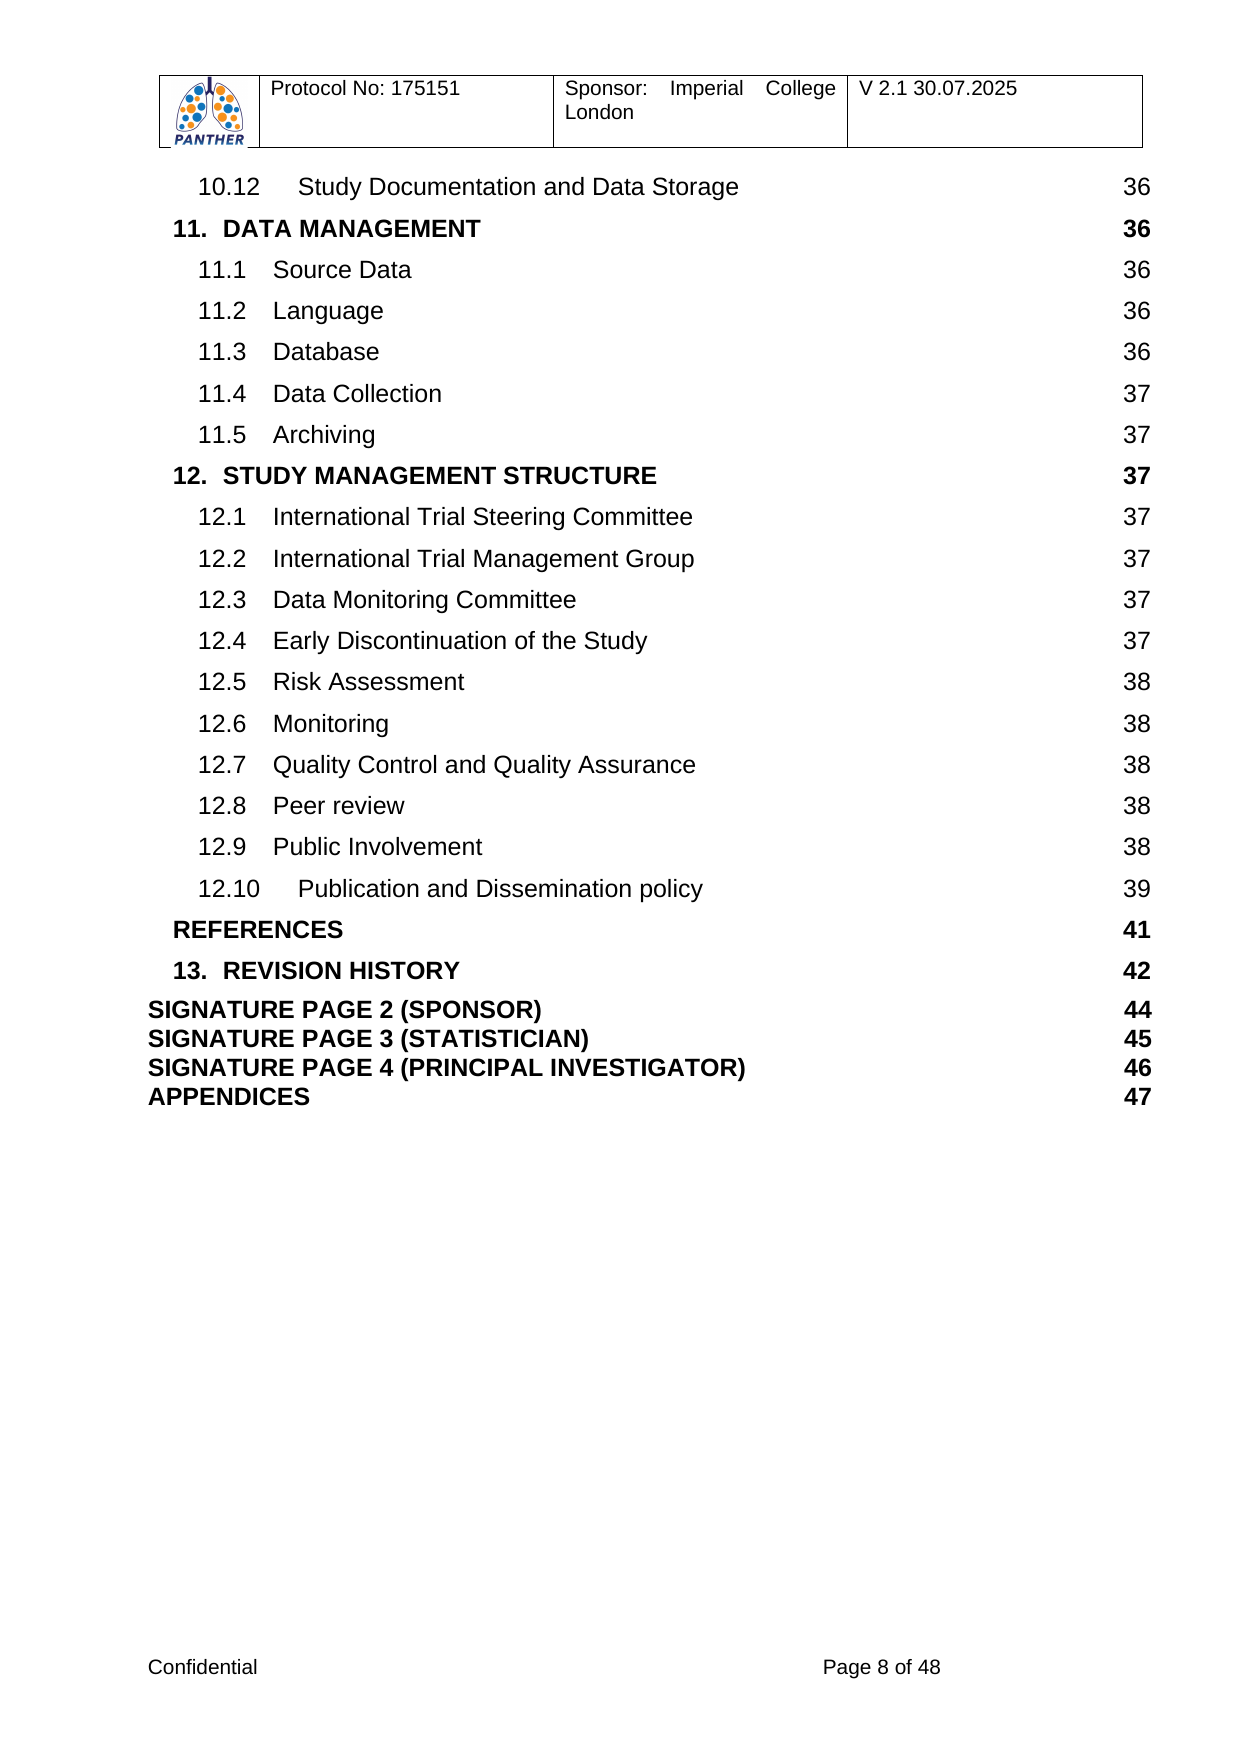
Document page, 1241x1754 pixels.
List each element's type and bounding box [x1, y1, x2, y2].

picture [170, 76, 248, 148]
